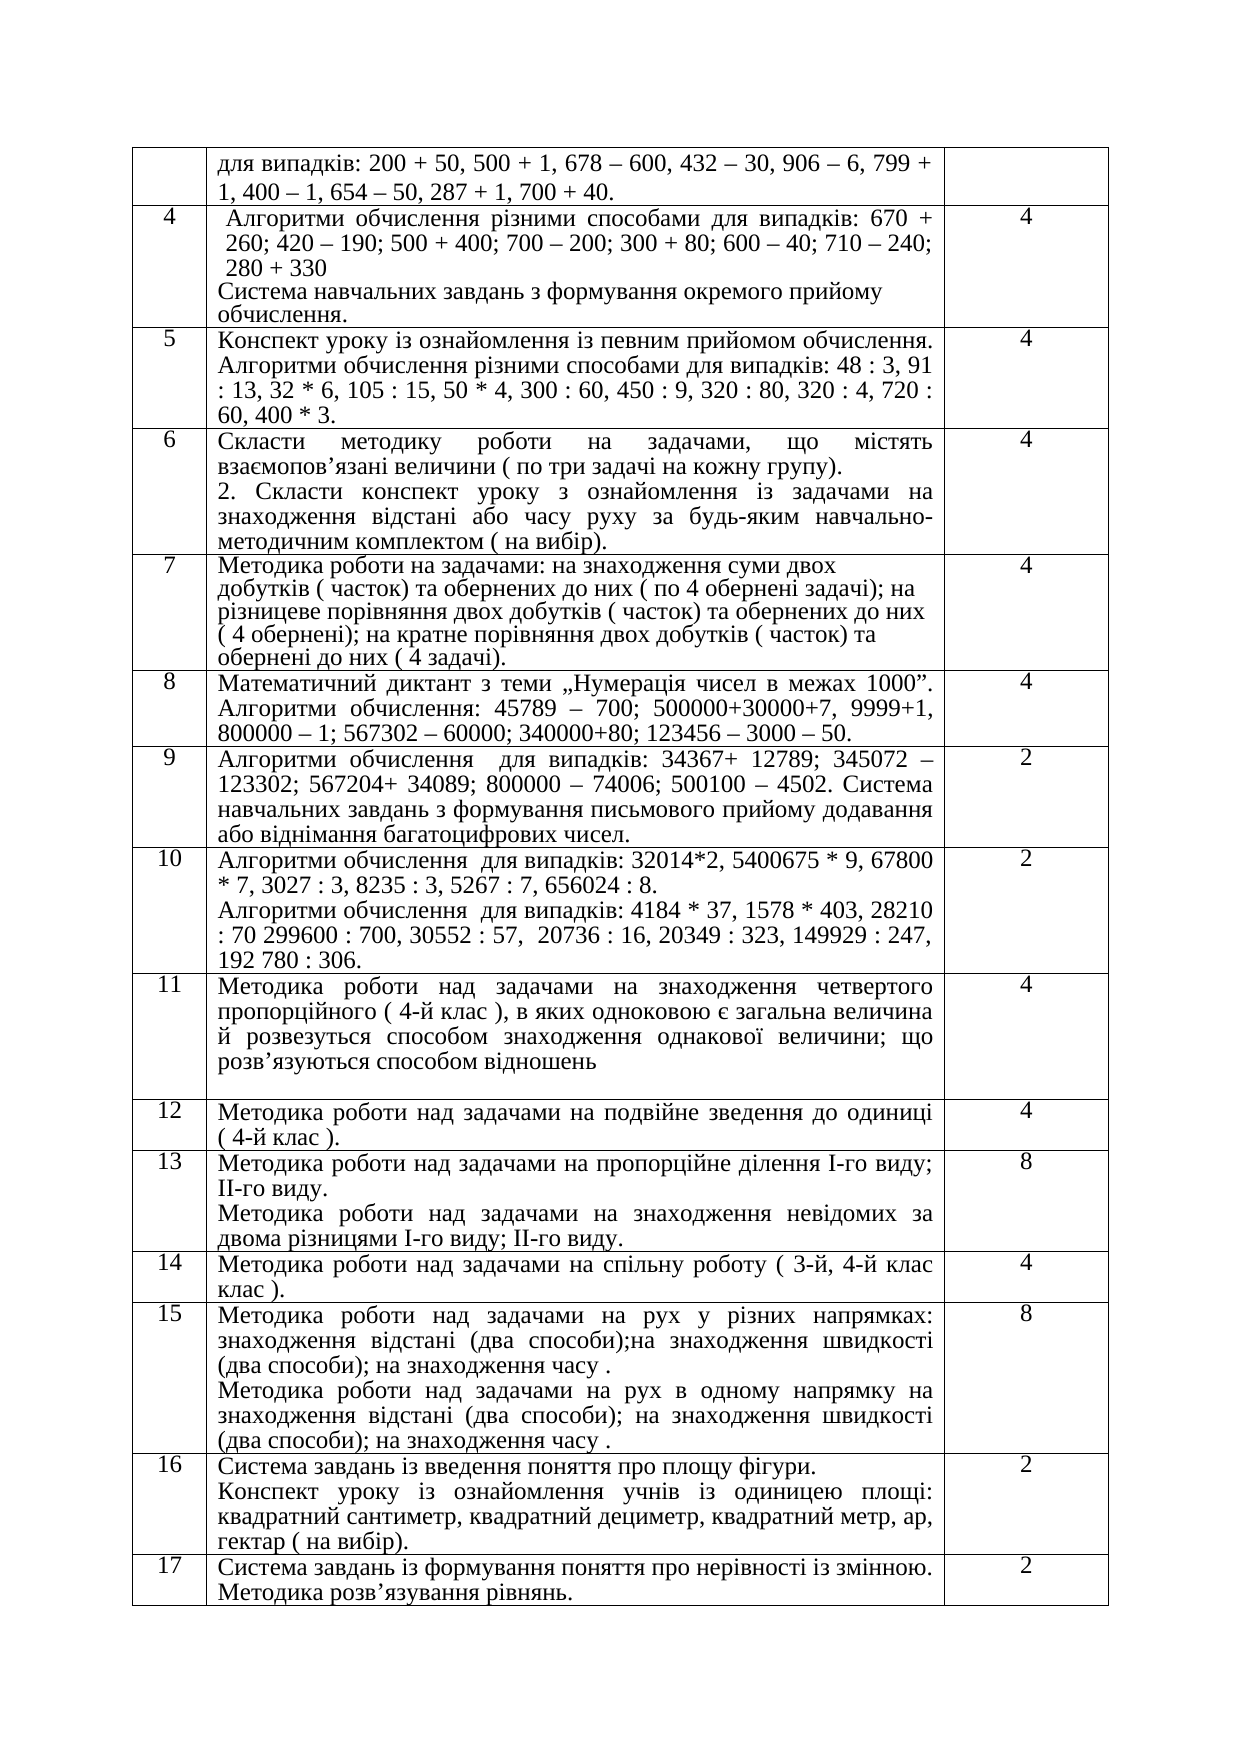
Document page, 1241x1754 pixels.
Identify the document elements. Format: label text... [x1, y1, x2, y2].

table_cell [207, 148, 944, 205]
table_cell Алгоритми обчислення для випадків: 32014*2, 5400675 * 9, 67800 * 7, 3027 : 3, 8235 : 3, 5267 : 7, 656024 : 8. Алгоритми обчислення для випадків: 4184 * 37, 1578 * 403, 28210 : 70 299600 : 700, 30552 : 57, 20736 : 16, 20349 : 323, 149929 : 247, 192 780 : 306. [207, 848, 944, 973]
table_cell 13 [133, 1151, 206, 1251]
table_cell 10 [133, 848, 206, 973]
table_cell 7 [133, 555, 206, 670]
table_cell 11 [133, 974, 206, 1099]
table_cell Алгоритми обчислення для випадків: 34367+ 12789; 345072 – 123302; 567204+ 34089; 800000 – 74006; 500100 – 4502. Система навчальних завдань з формування письмового прийому додавання або віднімання багатоцифрових чисел. [207, 747, 944, 847]
table_cell 2 [945, 747, 1108, 847]
table_cell 4 [133, 206, 206, 327]
table_cell Методика роботи над задачами на знаходження четвертого пропорційного ( 4-й клас ), в яких одноковою є загальна величина й розвезуться способом знаходження однакової величини; що розв’язуються способом відношень [207, 974, 944, 1099]
table_cell 5 [133, 328, 206, 428]
table_cell 6 [133, 429, 206, 554]
table_cell 4 [945, 671, 1108, 746]
table_cell 4 [945, 555, 1108, 670]
table_cell 8 [133, 671, 206, 746]
table_cell Методика роботи над задачами на пропорційне ділення І-го виду; ІІ-го виду. Методика роботи над задачами на знаходження невідомих за двома різницями І-го виду; ІІ-го виду. [207, 1151, 944, 1251]
table_cell Математичний диктант з теми „Нумерація чисел в межах 1000”. Алгоритми обчислення: 45789 – 700; 500000+30000+7, 9999+1, 800000 – 1; 567302 – 60000; 340000+80; 123456 – 3000 – 50. [207, 671, 944, 746]
table_cell 4 [945, 974, 1108, 1099]
table_cell 9 [133, 747, 206, 847]
table_cell Методика роботи над задачами на спільну роботу ( 3-й, 4-й клас клас ). [207, 1252, 944, 1302]
table_cell 14 [133, 1252, 206, 1302]
table_cell Методика роботи над задачами на рух у різних напрямках: знаходження відстані (два способи);на знаходження швидкості (два способи); на знаходження часу . Методика роботи над задачами на рух в одному напрямку на знаходження відстані (два способи); на знаходження швидкості (два способи); на знаходження часу . [207, 1303, 944, 1453]
table_cell 2 [945, 148, 1108, 205]
table_cell Скласти методику роботи на задачами, що містять взаємопов’язані величини ( по три задачі на кожну групу). 2. Скласти конспект уроку з ознайомлення із задачами на знаходження відстані або часу руху за будь-яким навчально-методичним комплектом ( на вибір). [207, 429, 944, 554]
table_cell 2 [945, 1454, 1108, 1554]
table_cell 4 [945, 1252, 1108, 1302]
table_cell Методика роботи на задачами: на знаходження суми двох добутків ( часток) та обернених до них ( по 4 обернені задачі); на різницеве порівняння двох добутків ( часток) та обернених до них ( 4 обернені); на кратне порівняння двох добутків ( часток) та обернені до них ( 4 задачі). [207, 555, 944, 670]
table_cell 16 [133, 1454, 206, 1554]
table_cell 15 [133, 1303, 206, 1453]
table_cell Конспект уроку із ознайомлення із певним прийомом обчислення. Алгоритми обчислення різними способами для випадків: 48 : 3, 91 : 13, 32 * 6, 105 : 15, 50 * 4, 300 : 60, 450 : 9, 320 : 80, 320 : 4, 720 : 60, 400 * 3. [207, 328, 944, 428]
table_cell 3 [133, 148, 206, 205]
table_cell 12 [133, 1100, 206, 1150]
table_cell Алгоритми обчислення різними способами для випадків: 670 + 260; 420 – 190; 500 + 400; 700 – 200; 300 + 80; 600 – 40; 710 – 240; 280 + 330 Система навчальних завдань з формування окремого прийому обчислення. [207, 206, 944, 327]
table_cell Система завдань із формування поняття про нерівності із змінною. Методика розв’язування рівнянь. [207, 1555, 944, 1605]
table_cell 8 [945, 1303, 1108, 1453]
table_cell Методика роботи над задачами на подвійне зведення до одиниці ( 4-й клас ). [207, 1100, 944, 1150]
table_cell 17 [133, 1555, 206, 1605]
table_cell 8 [945, 1151, 1108, 1251]
table_cell Система завдань із введення поняття про площу фігури. Конспект уроку із ознайомлення учнів із одиницею площі: квадратний сантиметр, квадратний дециметр, квадратний метр, ар, гектар ( на вибір). [207, 1454, 944, 1554]
table_cell 4 [945, 328, 1108, 428]
table_cell 4 [945, 429, 1108, 554]
table_cell 4 [945, 1100, 1108, 1150]
table_cell 2 [945, 1555, 1108, 1605]
table_cell 4 [945, 206, 1108, 327]
table_cell 2 [945, 848, 1108, 973]
